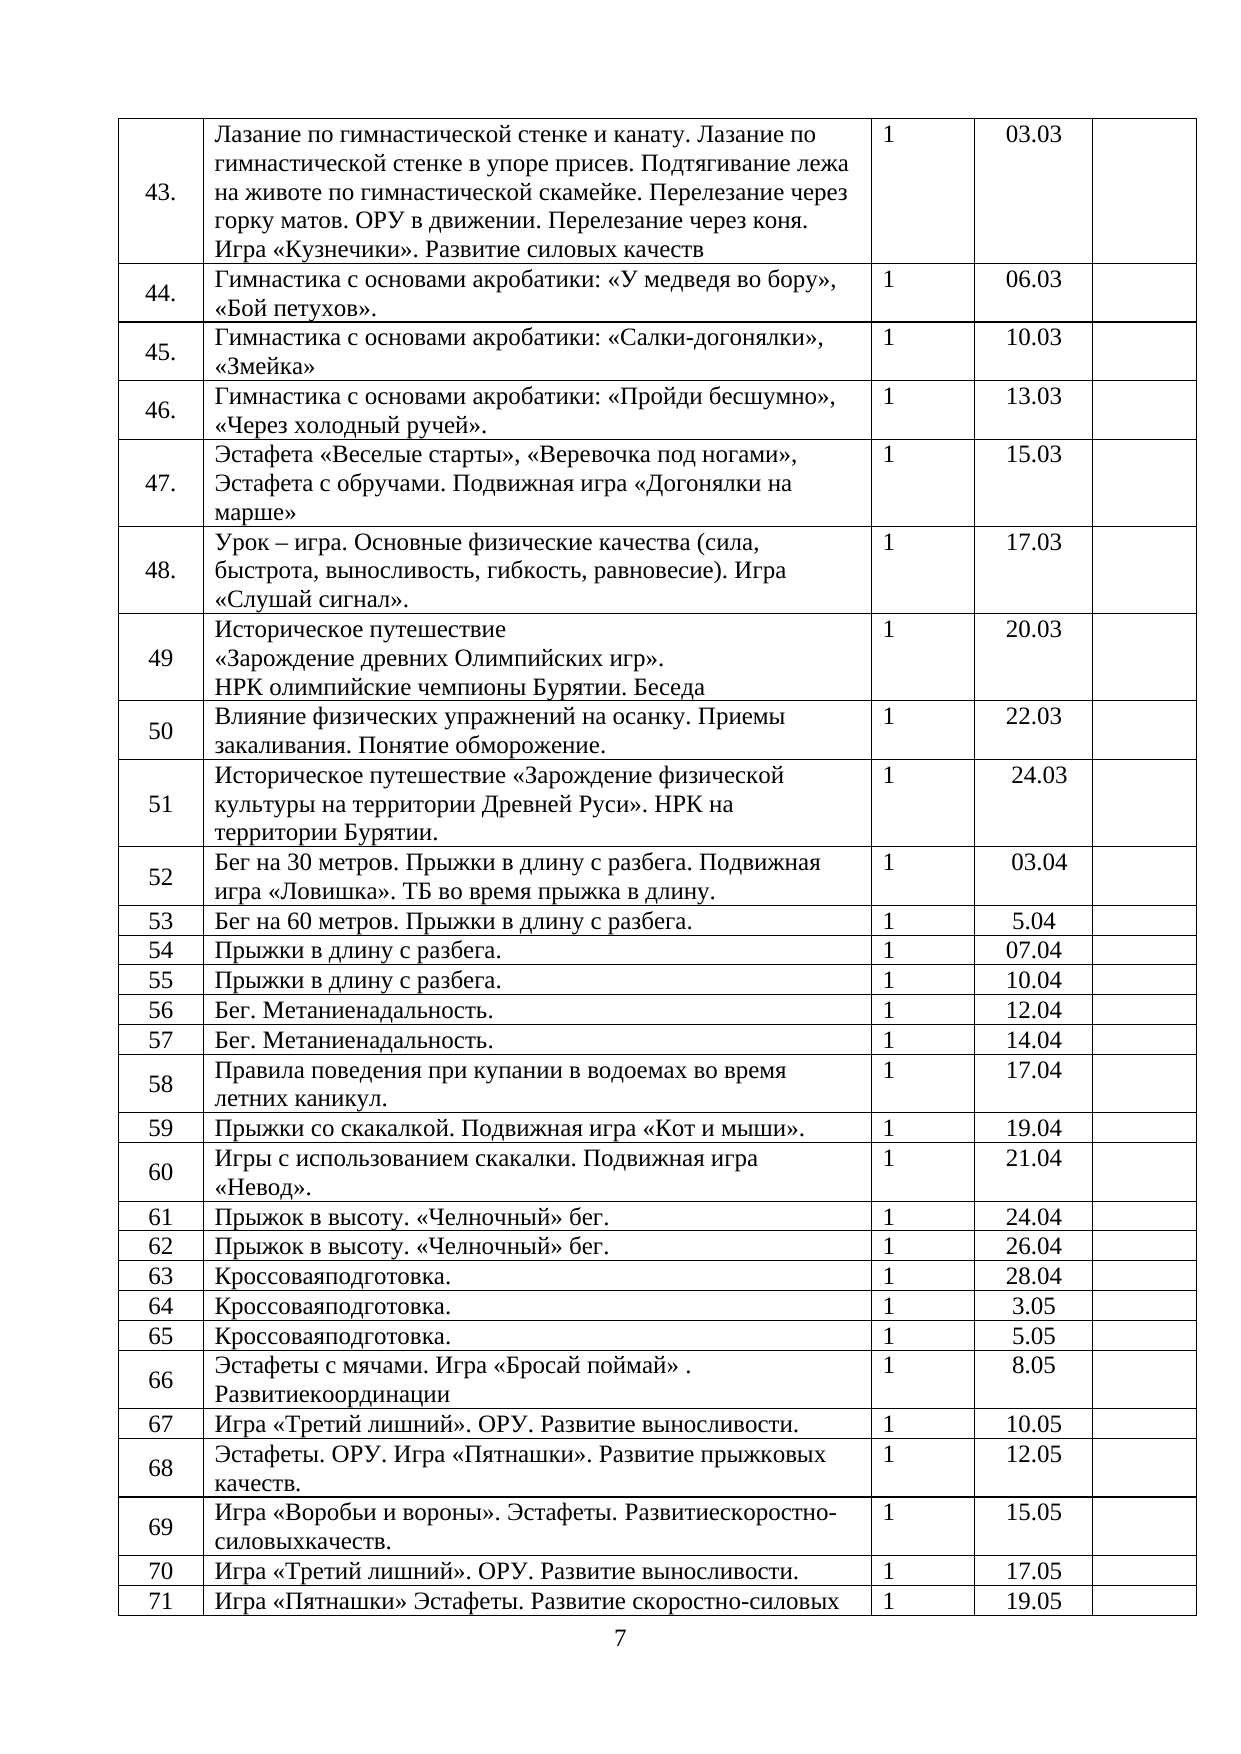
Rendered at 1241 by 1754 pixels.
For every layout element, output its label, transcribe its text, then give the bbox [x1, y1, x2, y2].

table_cell 1 [872, 906, 974, 934]
table_cell 06.03 [975, 264, 1092, 321]
table_cell Бег на 30 метров. Прыжки в длину с разбега. Подвижная игра «Ловишка». ТБ во время прыжка в длину. [204, 847, 871, 905]
table_cell 70 [119, 1556, 203, 1585]
table_cell [1093, 701, 1196, 759]
table_cell 1 [872, 701, 974, 759]
table_cell 1 [872, 1025, 974, 1054]
table_cell 5.04 [975, 906, 1092, 934]
table_cell [1093, 1586, 1196, 1614]
table_cell [1093, 1143, 1196, 1201]
table_cell 13.03 [975, 381, 1092, 438]
table_cell 1 [872, 119, 974, 263]
table_cell 19.05 [975, 1586, 1092, 1614]
table_cell 64 [119, 1291, 203, 1320]
table_cell 12.04 [975, 995, 1092, 1024]
table_cell 12.05 [975, 1439, 1092, 1496]
table_cell [1093, 1321, 1196, 1349]
table_cell 62 [119, 1231, 203, 1260]
table_cell 03.03 [975, 119, 1092, 263]
table_cell 26.04 [975, 1231, 1092, 1260]
table_cell [1093, 1291, 1196, 1320]
table_cell 52 [119, 847, 203, 905]
table_cell 63 [119, 1261, 203, 1290]
table_cell 15.05 [975, 1498, 1092, 1555]
table_cell Правила поведения при купании в водоемах во время летних каникул. [204, 1055, 871, 1112]
table_cell Урок – игра. Основные физические качества (сила, быстрота, выносливость, гибкость, равновесие). Игра «Слушай сигнал». [204, 527, 871, 613]
table_cell [1093, 1113, 1196, 1142]
table_cell 10.05 [975, 1409, 1092, 1438]
table_cell Кроссоваяподготовка. [204, 1291, 871, 1320]
table_cell 1 [872, 527, 974, 613]
table_cell 43. [119, 119, 203, 263]
table_cell 61 [119, 1202, 203, 1230]
table_cell [1093, 323, 1196, 380]
table_cell 50 [119, 701, 203, 759]
table_cell Прыжки со скакалкой. Подвижная игра «Кот и мыши». [204, 1113, 871, 1142]
table_cell 21.04 [975, 1143, 1092, 1201]
table_cell [1093, 381, 1196, 438]
table_cell Бег. Метаниенадальность. [204, 995, 871, 1024]
table_cell 1 [872, 1439, 974, 1496]
table_cell Игра «Третий лишний». ОРУ. Развитие выносливости. [204, 1556, 871, 1585]
table_cell [1093, 264, 1196, 321]
table_cell [1093, 1261, 1196, 1290]
table_cell 67 [119, 1409, 203, 1438]
table_cell [1093, 1351, 1196, 1408]
table_cell [1093, 936, 1196, 964]
table_cell 66 [119, 1351, 203, 1408]
table_cell 68 [119, 1439, 203, 1496]
table_cell 1 [872, 1556, 974, 1585]
table_cell 47. [119, 440, 203, 526]
table_cell 57 [119, 1025, 203, 1054]
table_cell 1 [872, 847, 974, 905]
table_cell 1 [872, 1586, 974, 1614]
table_cell 1 [872, 1351, 974, 1408]
table_cell 1 [872, 760, 974, 846]
table_cell 15.03 [975, 440, 1092, 526]
table_cell Игра «Третий лишний». ОРУ. Развитие выносливости. [204, 1409, 871, 1438]
table_cell 1 [872, 1291, 974, 1320]
table_cell 1 [872, 1055, 974, 1112]
table_cell Историческое путешествие «Зарождение древних Олимпийских игр». НРК олимпийские чемпионы Бурятии. Беседа [204, 614, 871, 700]
table_cell [1093, 1498, 1196, 1555]
table_cell 1 [872, 1202, 974, 1230]
table_cell 55 [119, 965, 203, 994]
table_cell 1 [872, 440, 974, 526]
table_cell 44. [119, 264, 203, 321]
table_cell 1 [872, 1498, 974, 1555]
table_cell [1093, 1409, 1196, 1438]
table_cell 24.04 [975, 1202, 1092, 1230]
table_cell 5.05 [975, 1321, 1092, 1349]
table_cell [1093, 527, 1196, 613]
table_cell Прыжки в длину с разбега. [204, 965, 871, 994]
table_cell 54 [119, 936, 203, 964]
table_cell 51 [119, 760, 203, 846]
table_cell 56 [119, 995, 203, 1024]
table_cell [1093, 1231, 1196, 1260]
table_cell 1 [872, 264, 974, 321]
table_cell [1093, 614, 1196, 700]
table_cell 1 [872, 1261, 974, 1290]
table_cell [204, 1586, 871, 1614]
table_cell [1093, 847, 1196, 905]
table_cell [1093, 1202, 1196, 1230]
table_cell 53 [119, 906, 203, 934]
table_cell 45. [119, 323, 203, 380]
table_cell 59 [119, 1113, 203, 1142]
table_cell 1 [872, 1143, 974, 1201]
table_cell 60 [119, 1143, 203, 1201]
table_cell 17.03 [975, 527, 1092, 613]
table_cell 28.04 [975, 1261, 1092, 1290]
table_cell Эстафеты. ОРУ. Игра «Пятнашки». Развитие прыжковых качеств. [204, 1439, 871, 1496]
table_cell [1093, 1025, 1196, 1054]
table_cell [1093, 995, 1196, 1024]
table_cell Эстафета «Веселые старты», «Веревочка под ногами», Эстафета с обручами. Подвижная игра «Догонялки на марше» [204, 440, 871, 526]
table_cell 24.03 [975, 760, 1092, 846]
table_cell Историческое путешествие «Зарождение физической культуры на территории Древней Руси». НРК на территории Бурятии. [204, 760, 871, 846]
table_cell 07.04 [975, 936, 1092, 964]
table_cell 65 [119, 1321, 203, 1349]
table_cell Прыжок в высоту. «Челночный» бег. [204, 1202, 871, 1230]
table_cell [1093, 760, 1196, 846]
table_cell [1093, 1055, 1196, 1112]
table_cell Гимнастика с основами акробатики: «Пройди бесшумно», «Через холодный ручей». [204, 381, 871, 438]
table_cell 1 [872, 965, 974, 994]
table_cell 17.05 [975, 1556, 1092, 1585]
table_cell 20.03 [975, 614, 1092, 700]
table_cell Эстафеты с мячами. Игра «Бросай поймай» . Развитиекоординации [204, 1351, 871, 1408]
table_cell 1 [872, 381, 974, 438]
table_cell Гимнастика с основами акробатики: «У медведя во бору», «Бой петухов». [204, 264, 871, 321]
table_cell 8.05 [975, 1351, 1092, 1408]
table_cell [1093, 906, 1196, 934]
table_cell Кроссоваяподготовка. [204, 1321, 871, 1349]
table_cell 10.03 [975, 323, 1092, 380]
table_cell Бег на . Прыжки в длину с разбега. [204, 906, 871, 934]
table_cell 14.04 [975, 1025, 1092, 1054]
table_cell [1093, 965, 1196, 994]
table_cell Игры с использованием скакалки. Подвижная игра «Невод». [204, 1143, 871, 1201]
table_cell Игра «Воробьи и вороны». Эстафеты. Развитиескоростно-силовыхкачеств. [204, 1498, 871, 1555]
table_cell Кроссоваяподготовка. [204, 1261, 871, 1290]
table_cell Лазание по гимнастической стенке и канату. Лазание по гимнастической стенке в упоре присев. Подтягивание лежа на животе по гимнастической скамейке. Перелезание через горку матов. ОРУ в движении. Перелезание через коня. Игра «Кузнечики». Развитие силовых качеств [204, 119, 871, 263]
table_cell Бег. Метаниенадальность. [204, 1025, 871, 1054]
table_cell 48. [119, 527, 203, 613]
table_cell 58 [119, 1055, 203, 1112]
table_cell Влияние физических упражнений на осанку. Приемы закаливания. Понятие обморожение. [204, 701, 871, 759]
table_cell [1093, 440, 1196, 526]
table_cell 17.04 [975, 1055, 1092, 1112]
table_cell [1093, 1556, 1196, 1585]
table_cell [1093, 119, 1196, 263]
table_cell 1 [872, 323, 974, 380]
table_cell Прыжок в высоту. «Челночный» бег. [204, 1231, 871, 1260]
table_cell [1093, 1439, 1196, 1496]
table_cell 1 [872, 614, 974, 700]
table_cell 49 [119, 614, 203, 700]
table_cell 1 [872, 1321, 974, 1349]
table_cell 69 [119, 1498, 203, 1555]
table_cell 1 [872, 1231, 974, 1260]
table_cell 1 [872, 936, 974, 964]
table_cell 1 [872, 995, 974, 1024]
table_cell 10.04 [975, 965, 1092, 994]
table_cell 71 [119, 1586, 203, 1614]
table_cell 3.05 [975, 1291, 1092, 1320]
table_cell 1 [872, 1113, 974, 1142]
table_cell 19.04 [975, 1113, 1092, 1142]
table_cell 22.03 [975, 701, 1092, 759]
table_cell 1 [872, 1409, 974, 1438]
table_cell 03.04 [975, 847, 1092, 905]
table_cell Гимнастика с основами акробатики: «Салки-догонялки», «Змейка» [204, 323, 871, 380]
table_cell Прыжки в длину с разбега. [204, 936, 871, 964]
table_cell 46. [119, 381, 203, 438]
